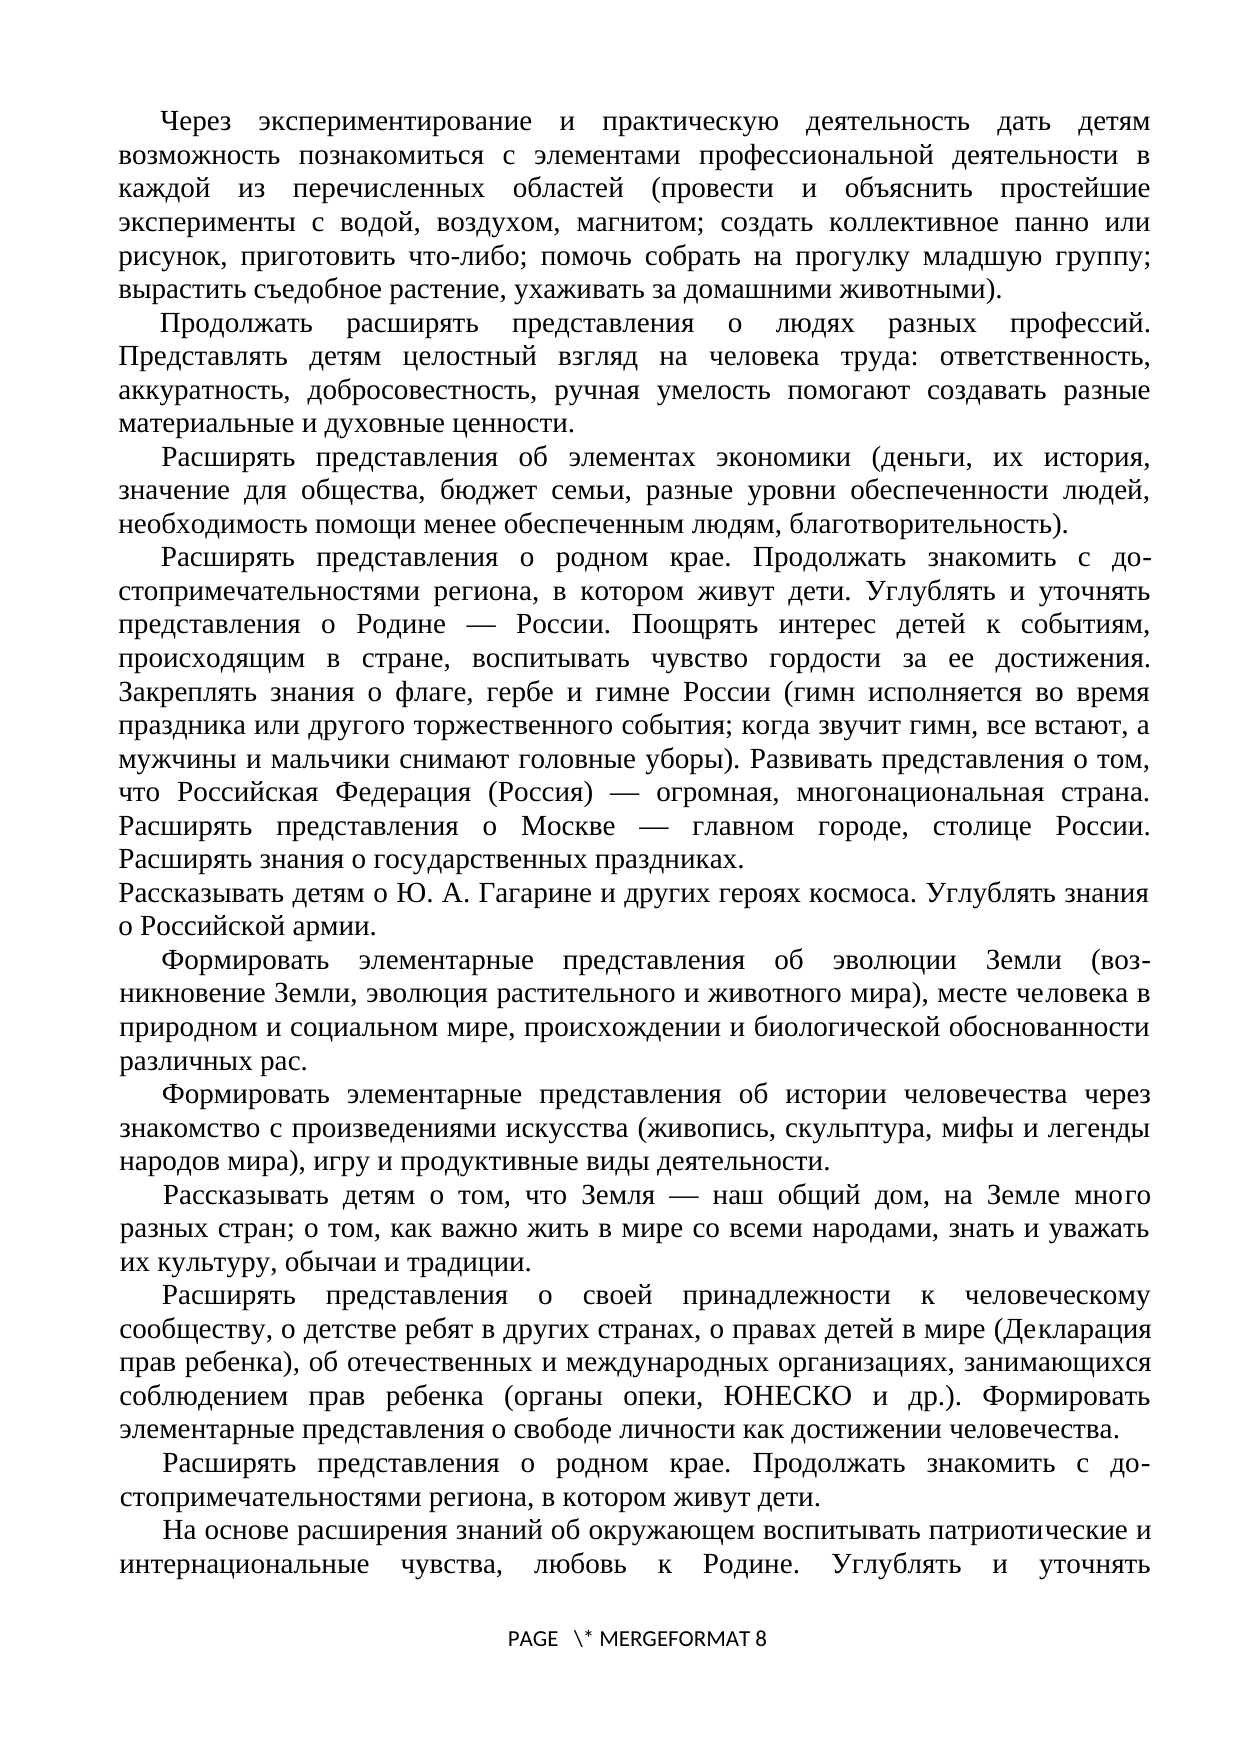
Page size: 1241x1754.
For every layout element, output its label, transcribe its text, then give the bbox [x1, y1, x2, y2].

text Рассказывать детям о том, что Земля — наш общий дом, на Земле много разных стран; о том, как важно жить в мире со всеми народами, знать и уважать их культуру, обычаи и традиции. [119, 1177, 1151, 1277]
text Расширять представления о своей принадлежности к человеческому сообществу, о детстве ребят в других странах, о правах детей в мире (Декларация прав ребенка), об отечественных и международных организациях, занимающихся соблюдением прав ребенка (органы опеки, ЮНЕСКО и др.). Формировать элементарные представления о свободе личности как достижении человечества. [119, 1277, 1152, 1445]
text Формировать элементарные представления об истории человечества через знакомство с произведениями искусства (живопись, скульптура, мифы и легенды народов мира), игру и продуктивные виды деятельности. [119, 1076, 1152, 1177]
text Через экспериментирование и практическую деятельность дать детям возможность познакомиться с элементами профессиональной деятельности в каждой из перечисленных областей (провести и объяснить простейшие эксперименты с водой, воздухом, магнитом; создать коллективное панно или рисунок, приготовить что-либо; помочь собрать на прогулку младшую группу; вырастить съедобное растение, ухаживать за домашними животными). [118, 103, 1151, 305]
text Рассказывать детям о Ю. А. Гагарине и других героях космоса. Углублять знания о Российской армии. [118, 875, 1151, 942]
text Формировать элементарные представления об эволюции Земли (возникновение Земли, эволюция растительного и животного мира), месте человека в природном и социальном мире, происхождении и биологической обоснованности различных рас. [119, 942, 1151, 1076]
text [119, 1512, 1152, 1579]
text Расширять представления о родном крае. Продолжать знакомить с достопримечательностями региона, в котором живут дети. Углублять и уточнять представления о Родине — России. Поощрять интерес детей к событиям, происходящим в стране, воспитывать чувство гордости за ее достижения. Закреплять знания о флаге, гербе и гимне России (гимн исполняется во время праздника или другого торжественного события; когда звучит гимн, все встают, а мужчины и мальчики снимают головные уборы). Развивать представления о том, что Российская Федерация (Россия) — огромная, многонациональная страна. Расширять представления о Москве — главном городе, столице России. Расширять знания о государственных праздниках. [118, 539, 1152, 875]
text Расширять представления об элементах экономики (деньги, их история, значение для общества, бюджет семьи, разные уровни обеспеченности людей, необходимость помощи менее обеспеченным людям, благотворительность). [118, 439, 1151, 539]
text Продолжать расширять представления о людях разных профессий. Представлять детям целостный взгляд на человека труда: ответственность, аккуратность, добросовестность, ручная умелость помогают создавать разные материальные и духовные ценности. [118, 305, 1152, 439]
text Расширять представления о родном крае. Продолжать знакомить с достопримечательностями региона, в котором живут дети. [119, 1445, 1150, 1512]
